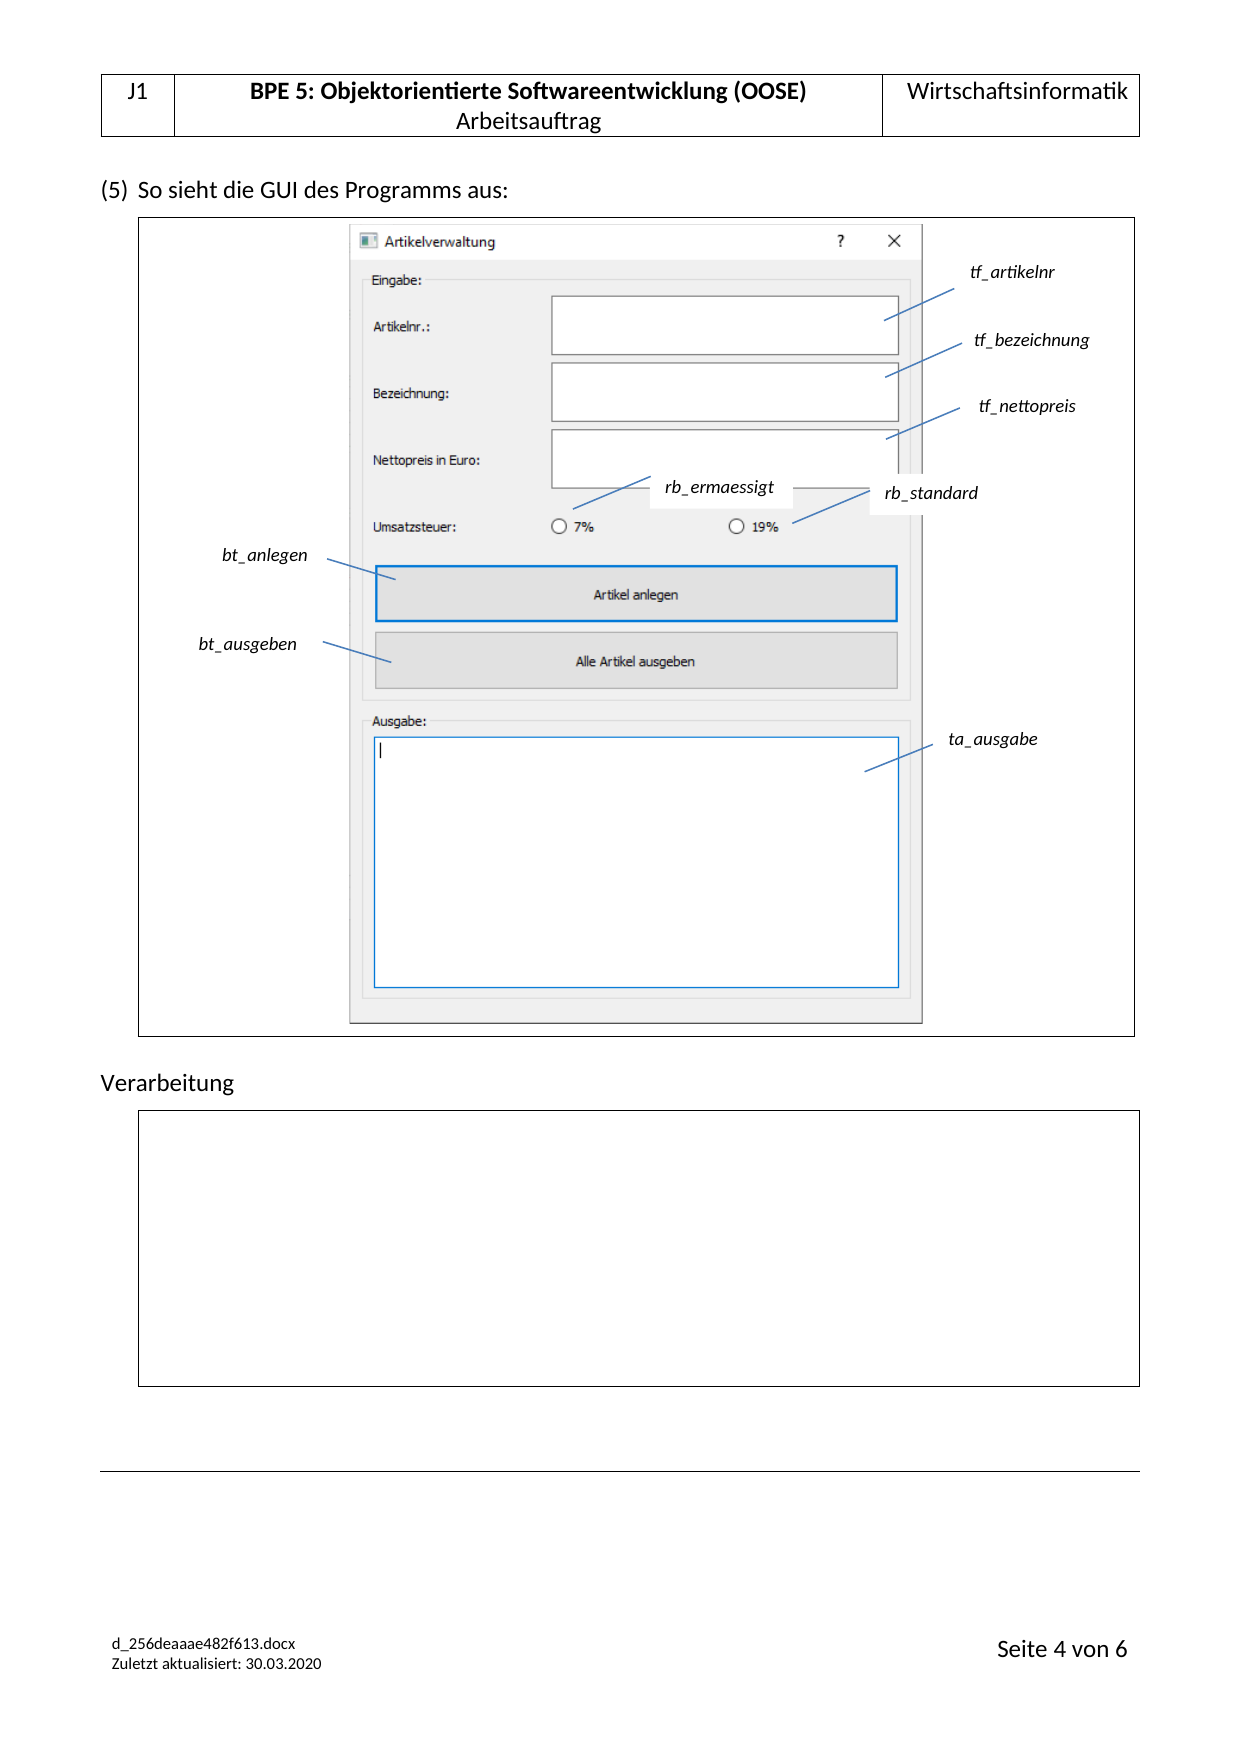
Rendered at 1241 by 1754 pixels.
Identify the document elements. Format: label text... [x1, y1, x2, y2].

list So sieht die GUI des Programms aus: [100, 174, 1140, 204]
text Verarbeitung [100, 1067, 1140, 1098]
table_header [139, 218, 1134, 1036]
picture [349, 224, 923, 1024]
table_header [139, 1111, 1139, 1386]
